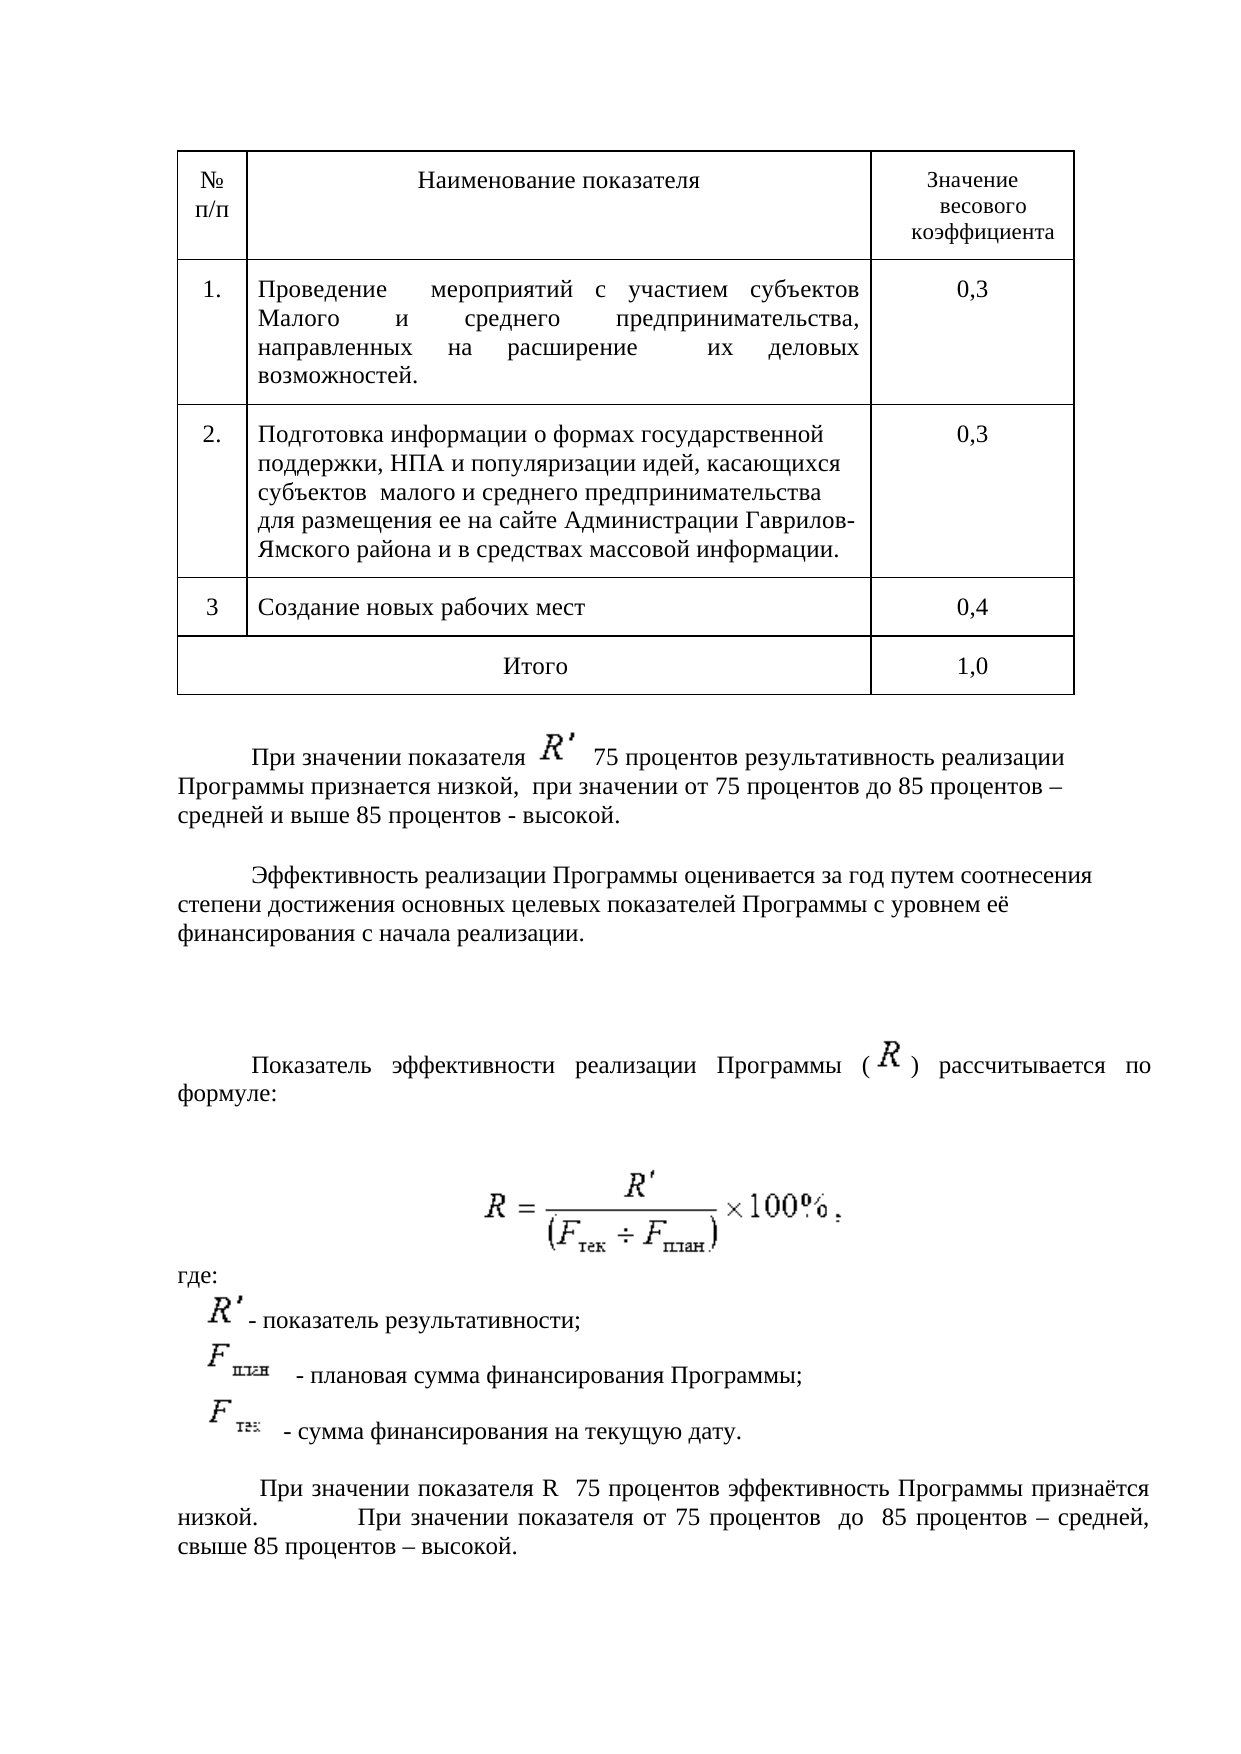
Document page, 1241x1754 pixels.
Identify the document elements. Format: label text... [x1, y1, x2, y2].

table_cell Создание новых рабочих мест [248, 578, 870, 635]
table_header Наименование показателя [248, 152, 870, 259]
table_cell 3 [178, 578, 246, 635]
table_cell 0,3 [872, 260, 1073, 403]
picture [200, 1288, 249, 1329]
table_cell Проведение мероприятий с участием субъектов Малого и среднего предпринимательства, направленных на расширение их деловых возможностей. [248, 260, 870, 403]
picture [200, 1333, 296, 1384]
table_cell 0,3 [872, 405, 1073, 577]
text - показатель результативности; [177, 1288, 1152, 1334]
picture [480, 1164, 849, 1260]
table_header Значение весового коэффициента [872, 152, 1073, 259]
table_cell 2. [178, 405, 246, 577]
table_cell Итого [178, 637, 870, 694]
text - сумма финансирования на текущую дату. [177, 1389, 1152, 1445]
text где: [177, 1260, 1152, 1288]
picture [532, 725, 581, 766]
text При значении показателя 75 процентов результативность реализации Программы признается низкой, при значении от 75 процентов до 85 процентов – средней и выше 85 процентов - высокой. [177, 726, 1152, 829]
text Показатель эффективности реализации Программы () рассчитывается по формуле: [177, 1033, 1152, 1107]
table_cell 1. [178, 260, 246, 403]
text - плановая сумма финансирования Программы; [177, 1334, 1152, 1389]
table_cell 0,4 [872, 578, 1073, 635]
table_header № п/п [178, 152, 246, 259]
table_cell 1,0 [872, 637, 1073, 694]
picture [870, 1033, 911, 1073]
text При значении показателя R 75 процентов эффективность Программы признаётся низкой. При значении показателя от 75 процентов до 85 процентов – средней, свыше 85 процентов – высокой. [177, 1473, 1152, 1560]
text Эффективность реализации Программы оценивается за год путем соотнесения степени достижения основных целевых показателей Программы с уровнем её финансирования с начала реализации. [177, 861, 1152, 947]
table_cell Подготовка информации о формах государственной поддержки, НПА и популяризации идей, касающихся субъектов малого и среднего предпринимательства для размещения ее на сайте Администрации Гаврилов-Ямского района и в средствах массовой информации. [248, 405, 870, 577]
picture [200, 1389, 284, 1440]
